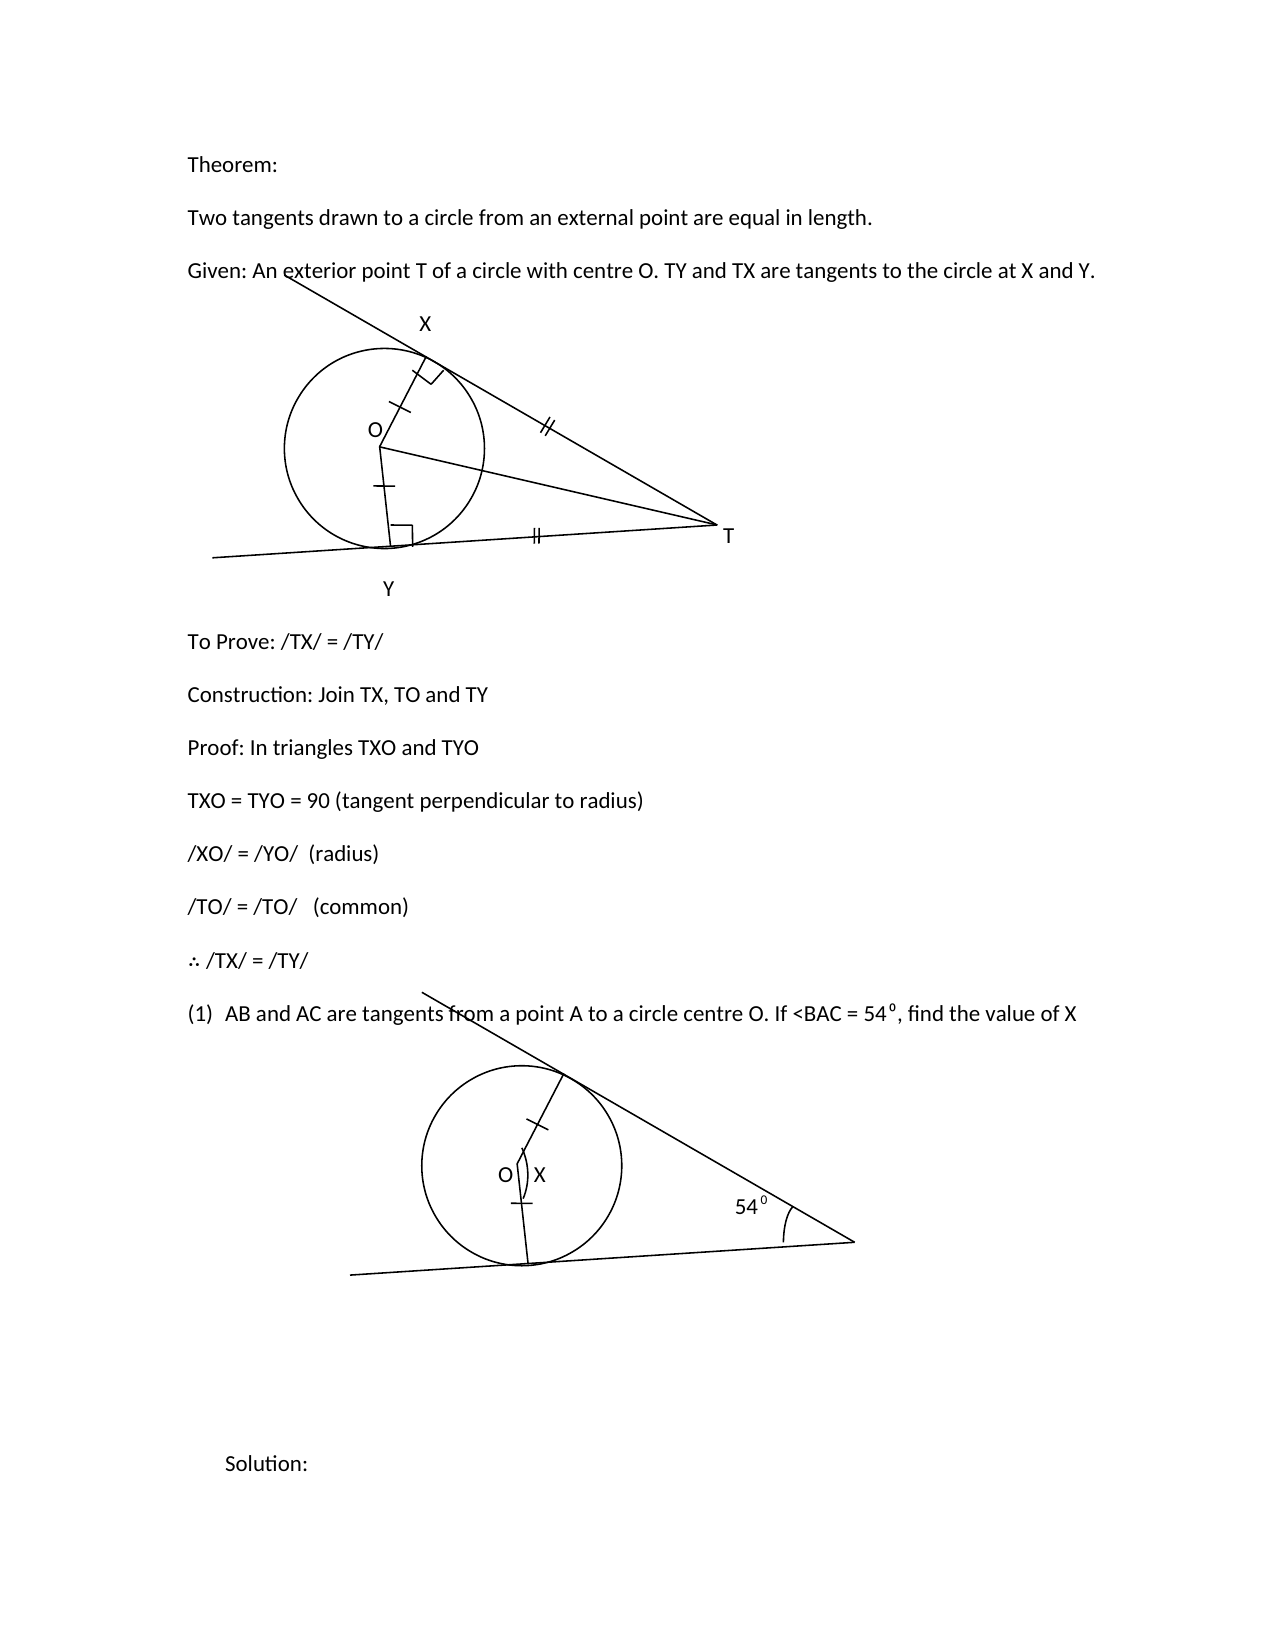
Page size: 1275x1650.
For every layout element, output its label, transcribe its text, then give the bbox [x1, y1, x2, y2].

list Solution: [225, 1449, 1125, 1477]
text O [187, 415, 1125, 443]
text Theorem: [187, 150, 1125, 178]
text Given: An exterior point T of a circle with centre O. TY and TX are tangents to the circle at X and Y. [187, 256, 1125, 284]
text /TO/ = /TO/ (common) [187, 892, 1125, 920]
list O X [225, 1160, 1125, 1188]
text Y [187, 574, 1125, 602]
text /XO/ = /YO/ (radius) [187, 839, 1125, 867]
text Proof: In triangles TXO and TYO [187, 733, 1125, 761]
text Two tangents drawn to a circle from an external point are equal in length. [187, 203, 1125, 231]
list 540 [225, 1192, 1125, 1220]
text TXO = TYO = 90 (tangent perpendicular to radius) [187, 786, 1125, 814]
list AB and AC are tangents from a point A to a circle centre O. If <BAC = 54⁰, find the value of X [187, 999, 1125, 1027]
text To Prove: /TX/ = /TY/ [187, 627, 1125, 655]
text T [187, 521, 1125, 549]
text X [187, 309, 1125, 337]
text ∴ /TX/ = /TY/ [187, 945, 1125, 974]
text Construction: Join TX, TO and TY [187, 680, 1125, 708]
